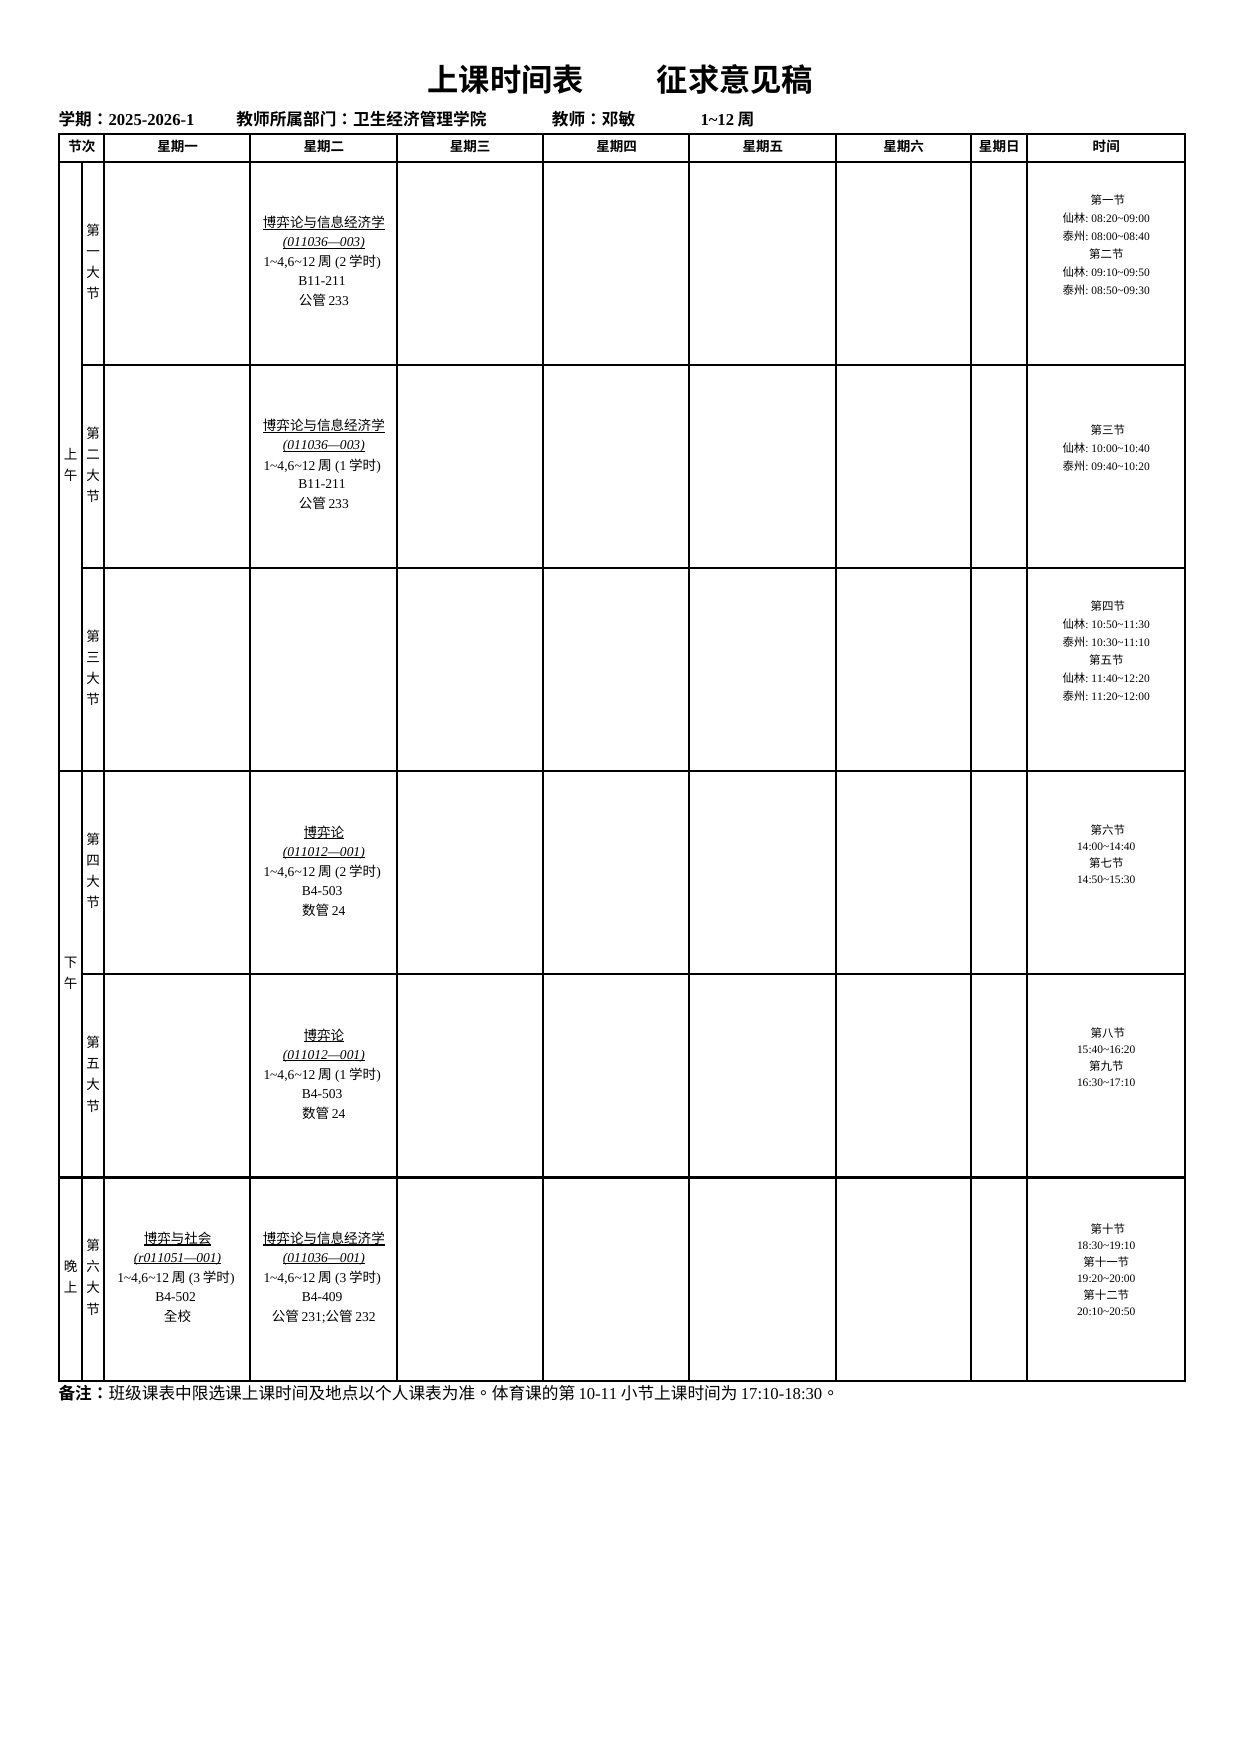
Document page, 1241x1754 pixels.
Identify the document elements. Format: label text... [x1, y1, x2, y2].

table_cell 博弈论与信息经济学 (011036—003) 1~4,6~12周 (1学时) B11-211 公管233 [251, 366, 396, 567]
table_cell [690, 772, 835, 973]
table_cell [398, 569, 542, 770]
table_header 时间 [1028, 135, 1184, 161]
table_cell [544, 163, 688, 364]
table_cell 第三节 仙林: 10:00~10:40 泰州: 09:40~10:20 [1028, 366, 1184, 567]
table_cell [690, 975, 835, 1176]
table_cell [972, 975, 1026, 1176]
text 备注：班级课表中限选课上课时间及地点以个人课表为准。体育课的第10-11小节上课时间为17:10-18:30。 [58, 1382, 1182, 1404]
table_cell 第六节 14:00~14:40 第七节 14:50~15:30 [1028, 772, 1184, 973]
table_cell 第一节 仙林: 08:20~09:00 泰州: 08:00~08:40 第二节 仙林: 09:10~09:50 泰州: 08:50~09:30 [1028, 163, 1184, 364]
table_cell [398, 1179, 542, 1379]
table_cell 下午 [60, 772, 81, 1176]
table_header 星期四 [544, 135, 688, 161]
table_cell 第八节 15:40~16:20 第九节 16:30~17:10 [1028, 975, 1184, 1176]
table_header 星期三 [398, 135, 542, 161]
table_cell 晚上 [60, 1179, 81, 1379]
table_header 星期五 [690, 135, 835, 161]
table_cell [690, 569, 835, 770]
table_header 星期一 [105, 135, 249, 161]
table_cell 博弈与社会 (r011051—001) 1~4,6~12周 (3学时) B4-502 全校 [105, 1179, 249, 1379]
table_cell 第一大节 [83, 163, 103, 364]
table_cell 第三大节 [83, 569, 103, 770]
table_cell [837, 569, 970, 770]
table_cell [251, 569, 396, 770]
table_cell 上午 [60, 163, 81, 770]
table_cell 第五大节 [83, 975, 103, 1176]
table_cell [105, 163, 249, 364]
table_cell 第四节 仙林: 10:50~11:30 泰州: 10:30~11:10 第五节 仙林: 11:40~12:20 泰州: 11:20~12:00 [1028, 569, 1184, 770]
table_cell [690, 163, 835, 364]
table_cell [544, 569, 688, 770]
table_cell [544, 975, 688, 1176]
table_cell [972, 366, 1026, 567]
table_cell 博弈论 (011012—001) 1~4,6~12周 (1学时) B4-503 数管24 [251, 975, 396, 1176]
table_cell [105, 569, 249, 770]
table_cell [398, 366, 542, 567]
table_cell [690, 1179, 835, 1379]
table_cell 第六大节 [83, 1179, 103, 1379]
table_header 星期六 [837, 135, 970, 161]
table_header 星期日 [972, 135, 1026, 161]
table_cell [837, 366, 970, 567]
table_cell [837, 772, 970, 973]
table_cell 第四大节 [83, 772, 103, 973]
table_cell [544, 772, 688, 973]
table_header 节次 [60, 135, 103, 161]
table_cell [972, 569, 1026, 770]
table_cell 第十节 18:30~19:10 第十一节 19:20~20:00 第十二节 20:10~20:50 [1028, 1179, 1184, 1379]
table_cell 博弈论与信息经济学 (011036—001) 1~4,6~12周 (3学时) B4-409 公管231;公管232 [251, 1179, 396, 1379]
table_cell [972, 1179, 1026, 1379]
table_cell 第二大节 [83, 366, 103, 567]
table_cell [398, 975, 542, 1176]
table_cell [837, 163, 970, 364]
table_cell [105, 772, 249, 973]
table_cell 博弈论与信息经济学 (011036—003) 1~4,6~12周 (2学时) B11-211 公管233 [251, 163, 396, 364]
table_cell 博弈论 (011012—001) 1~4,6~12周 (2学时) B4-503 数管24 [251, 772, 396, 973]
table_cell [972, 163, 1026, 364]
table_header 星期二 [251, 135, 396, 161]
table_cell [544, 366, 688, 567]
table_cell [690, 366, 835, 567]
table_cell [837, 975, 970, 1176]
table_cell [972, 772, 1026, 973]
table_cell [544, 1179, 688, 1379]
text 学期：2025-2026-1 教师所属部门：卫生经济管理学院 教师：邓敏 1~12周 [58, 107, 1182, 130]
table_cell [105, 975, 249, 1176]
table_cell [398, 772, 542, 973]
table_cell [105, 366, 249, 567]
table_cell [398, 163, 542, 364]
table_cell [837, 1179, 970, 1379]
text 上课时间表 征求意见稿 [58, 58, 1182, 101]
